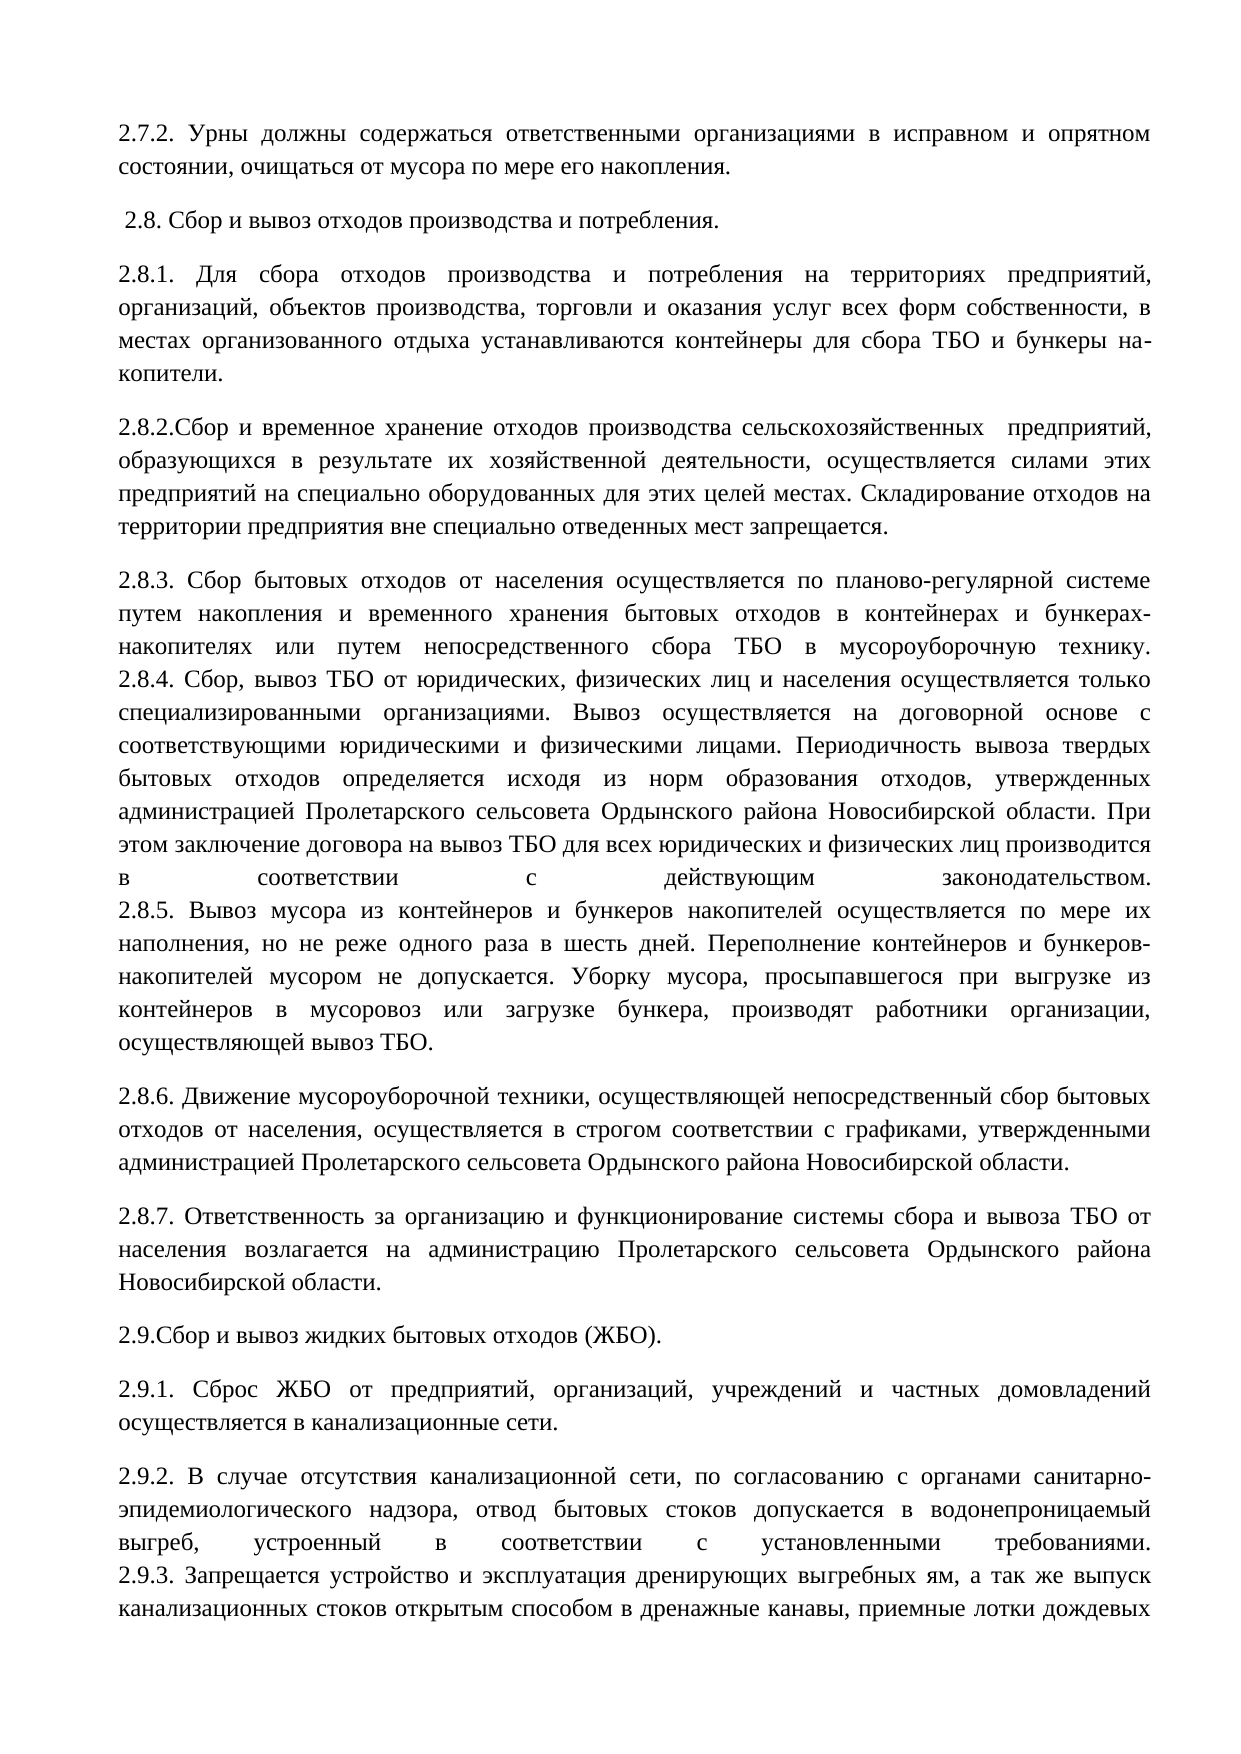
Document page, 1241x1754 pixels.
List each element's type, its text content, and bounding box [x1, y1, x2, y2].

text 2.7.2. Урны должны содержаться ответственными организациями в исправном и опрятном состоянии, очищаться от мусора по мере его накопления. [118, 118, 1152, 180]
text 2.8.3. Сбор бытовых отходов от населения осуществляется по планово-регулярной системе путем накопления и временного хранения бытовых отходов в контейнерах и бункерах-накопителях или путем непосредственного сбора ТБО в мусороуборочную технику. 2.8.4. Сбор, вывоз ТБО от юридических, физических лиц и населения осуществляется только специализированными организациями. Вывоз осуществляется на договорной основе с соответствующими юридическими и физическими лицами. Периодичность вывоза твердых бытовых отходов определяется исходя из норм образования отходов, утвержденных администрацией Пролетарского сельсовета Ордынского района Новосибирской области. При этом заключение договора на вывоз ТБО для всех юридических и физических лиц производится в соответствии с действующим законодательством. 2.8.5. Вывоз мусора из контейнеров и бункеров накопителей осуществляется по мере их наполнения, но не реже одного раза в шесть дней. Переполнение контейнеров и бункеров-накопителей мусором не допускается. Уборку мусора, просыпавшегося при выгрузке из контейнеров в мусоровоз или загрузке бункера, производят работники организации, осуществляющей вывоз ТБО. [118, 565, 1152, 1056]
text 2.8.6. Движение мусороуборочной техники, осуществляющей непосредственный сбор бытовых отходов от населения, осуществляется в строгом соответствии с графиками, утвержденными администрацией Пролетарского сельсовета Ордынского района Новосибирской области. [118, 1081, 1152, 1176]
text 2.8.7. Ответственность за организацию и функционирование системы сбора и вывоза ТБО от населения возлагается на администрацию Пролетарского сельсовета Ордынского района Новосибирской области. [118, 1201, 1152, 1296]
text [118, 1461, 1152, 1622]
text 2.8.2.Сбор и временное хранение отходов производства сельскохозяйственных предприятий, образующихся в результате их хозяйственной деятельности, осуществляется силами этих предприятий на специально оборудованных для этих целей местах. Складирование отходов на территории предприятия вне специально отведенных мест запрещается. [118, 412, 1152, 539]
text 2.9.Сбор и вывоз жидких бытовых отходов (ЖБО). [118, 1321, 1152, 1349]
text 2.8.1. Для сбора отходов производства и потребления на территориях предприятий, организаций, объектов производства, торговли и оказания услуг всех форм собственности, в местах организованного отдыха устанавливаются контейнеры для сбора ТБО и бункеры накопители. [118, 259, 1152, 387]
text 2.9.1. Сброс ЖБО от предприятий, организаций, учреждений и частных домовладений осуществляется в канализационные сети. [118, 1374, 1152, 1436]
text 2.8. Сбор и вывоз отходов производства и потребления. [118, 205, 1152, 234]
